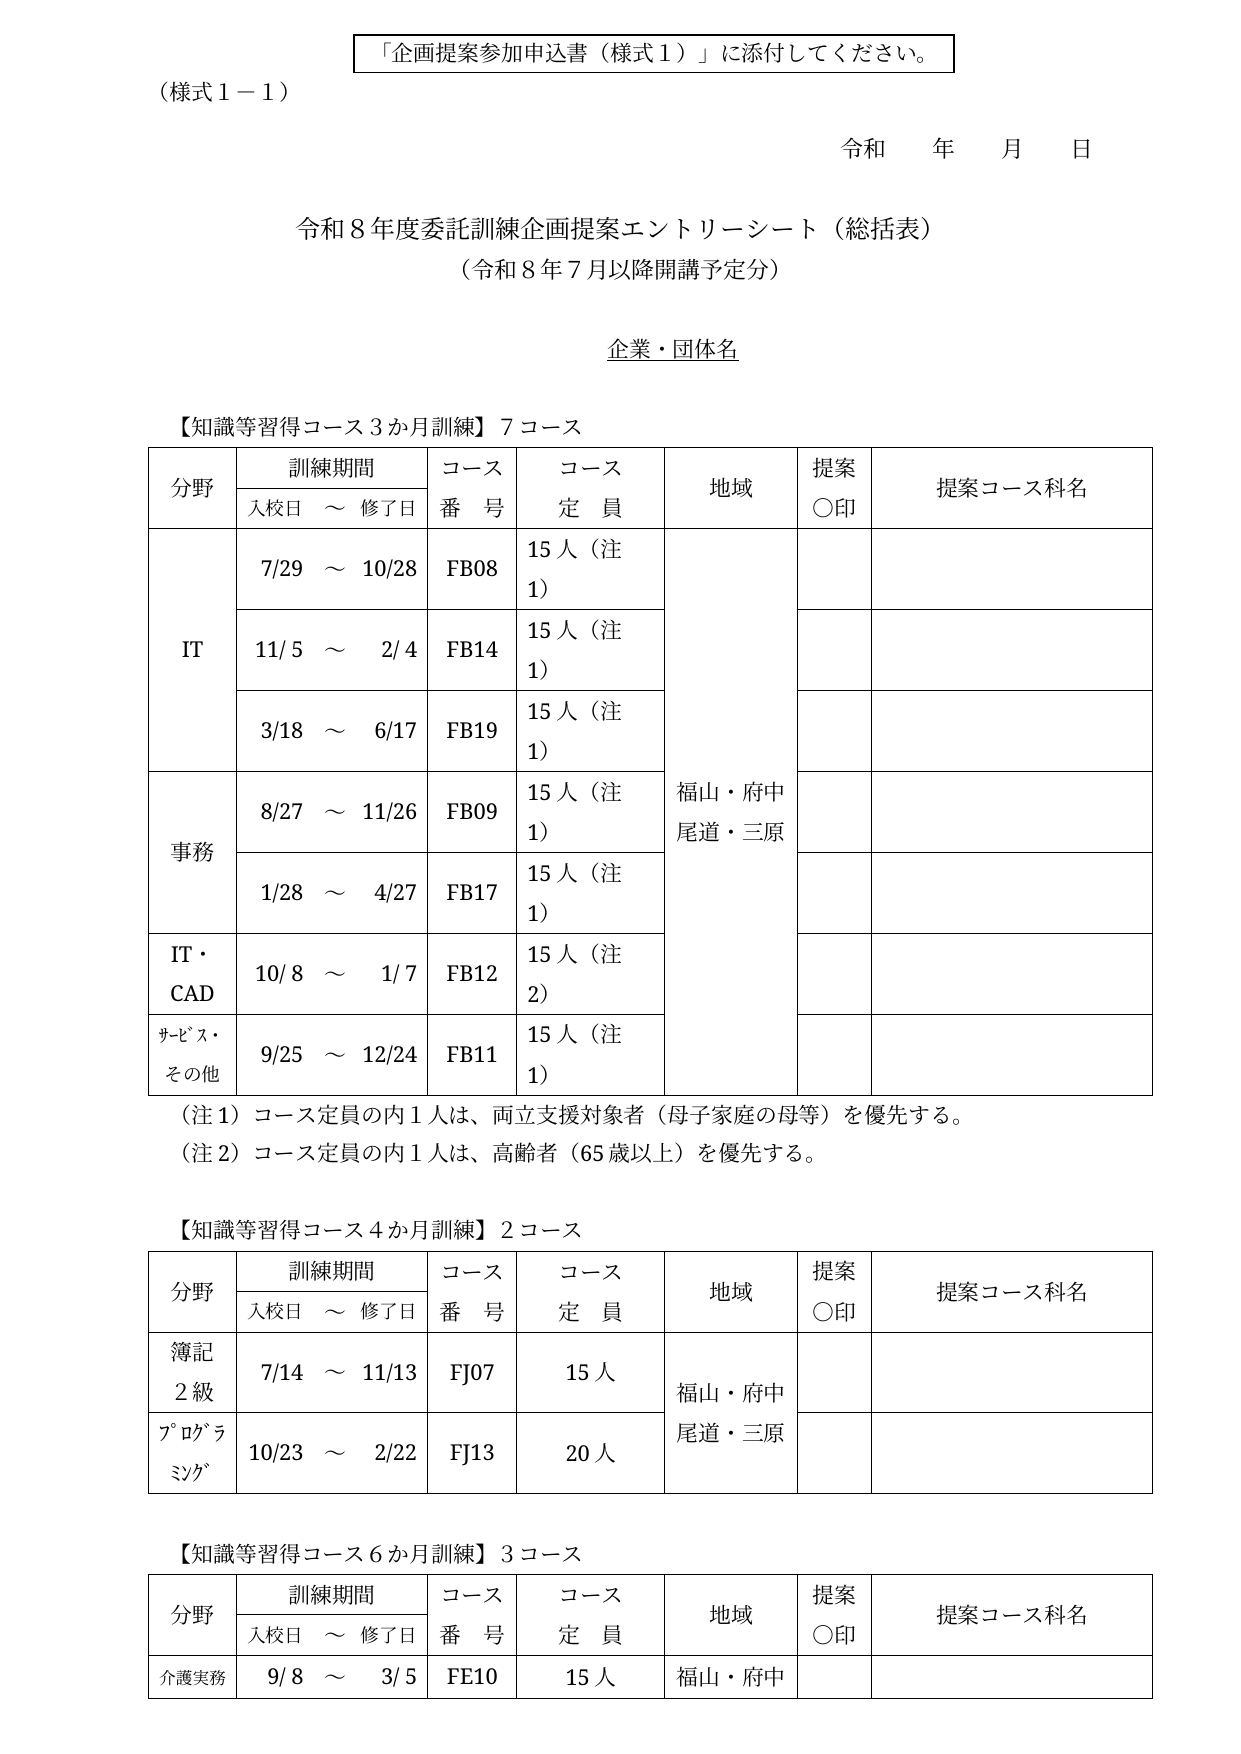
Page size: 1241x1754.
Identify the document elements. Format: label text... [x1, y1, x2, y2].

table_cell FB19 [428, 691, 516, 771]
table_header 提案コース科名 [872, 448, 1152, 528]
table_header コース 定 員 [517, 1252, 664, 1332]
text （注1）コース定員の内１人は、両立支援対象者（母子家庭の母等）を優先する。 [169, 1096, 1092, 1133]
table_header 地域 [665, 1575, 797, 1655]
table_cell 11/26 [350, 772, 427, 852]
table_cell 簿記 ２級 [149, 1333, 236, 1412]
text 【知識等習得コース３か月訓練】７コース [148, 407, 1092, 444]
table_header 分野 [149, 1252, 236, 1332]
table_header コース 定 員 [517, 448, 664, 528]
table_cell 15人 [517, 1656, 664, 1698]
table_cell 8/27 [237, 772, 314, 852]
table_cell [798, 772, 871, 852]
table_cell [798, 934, 871, 1014]
table_cell [798, 691, 871, 771]
table_cell 10/ 8 [237, 934, 314, 1014]
table_cell 15人（注1） [517, 1015, 664, 1095]
table_header 提案○印 [798, 448, 871, 528]
table_cell FB09 [428, 772, 516, 852]
table_cell FE10 [428, 1656, 516, 1698]
table_cell 12/24 [350, 1015, 427, 1095]
table_cell 15人（注2） [517, 934, 664, 1014]
table_cell 15人（注1） [517, 691, 664, 771]
table_header コース 番 号 [428, 448, 516, 528]
table_cell [798, 529, 871, 609]
text 【知識等習得コース６か月訓練】３コース [148, 1534, 1092, 1571]
table_cell ～ [314, 691, 349, 771]
table_cell 3/ 5 [350, 1656, 427, 1698]
table_cell [872, 1015, 1152, 1095]
table_cell ﾌﾟﾛｸﾞﾗﾐﾝｸﾞ [149, 1413, 236, 1493]
table_header 訓練期間 [237, 448, 427, 488]
text 令和 年 月 日 [148, 129, 1092, 167]
table_cell 9/25 [237, 1015, 314, 1095]
table_cell [798, 853, 871, 933]
table_cell [798, 610, 871, 690]
table_cell 入校日 [237, 489, 314, 528]
table_cell 15人（注1） [517, 610, 664, 690]
table_header 地域 [665, 1252, 797, 1332]
table_cell [798, 1333, 871, 1412]
table_cell FJ13 [428, 1413, 516, 1493]
table_cell 介護実務者研修 [149, 1656, 236, 1698]
table_cell 20人 [517, 1413, 664, 1493]
table_cell 福山・府中 尾道・三原 [665, 1333, 797, 1493]
table_cell 10/23 [237, 1413, 314, 1493]
table_header コース 定 員 [517, 1575, 664, 1655]
table_cell 修了日 [350, 1292, 427, 1332]
table_header 訓練期間 [237, 1252, 427, 1291]
table_cell 3/18 [237, 691, 314, 771]
table_cell 修了日 [350, 1615, 427, 1655]
table_cell ～ [314, 1656, 349, 1698]
table_cell 15人（注1） [517, 853, 664, 933]
table_cell ～ [314, 610, 349, 690]
table_cell [798, 1015, 871, 1095]
table_cell IT・ CAD [149, 934, 236, 1014]
text 令和８年度委託訓練企画提案エントリーシート（総括表） [148, 209, 1092, 247]
table_cell 1/28 [237, 853, 314, 933]
table_header 分野 [149, 1575, 236, 1655]
table_cell [872, 772, 1152, 852]
table_cell ～ [314, 489, 349, 528]
table_cell 事務 [149, 772, 236, 933]
table_cell ～ [314, 772, 349, 852]
table_cell 11/13 [350, 1333, 427, 1412]
table_cell ～ [314, 934, 349, 1014]
table_header 提案○印 [798, 1252, 871, 1332]
table_cell [798, 1656, 871, 1698]
table_cell 入校日 [237, 1292, 314, 1332]
table_cell ～ [314, 853, 349, 933]
table_header 提案○印 [798, 1575, 871, 1655]
table_cell FB17 [428, 853, 516, 933]
table_cell 1/ 7 [350, 934, 427, 1014]
table_cell [872, 1413, 1152, 1493]
table_cell FB11 [428, 1015, 516, 1095]
table_cell FB14 [428, 610, 516, 690]
table_cell [872, 853, 1152, 933]
table_cell 2/ 4 [350, 610, 427, 690]
table_cell FJ07 [428, 1333, 516, 1412]
table_cell [872, 1656, 1152, 1698]
table_cell 6/17 [350, 691, 427, 771]
table_cell [872, 529, 1152, 609]
table_cell ～ [314, 1292, 349, 1332]
table_cell [872, 610, 1152, 690]
table_cell ～ [314, 529, 349, 609]
table_header 訓練期間 [237, 1575, 427, 1614]
table_header 分野 [149, 448, 236, 528]
table_cell 10/28 [350, 529, 427, 609]
table_cell 9/ 8 [237, 1656, 314, 1698]
text （注2）コース定員の内１人は、高齢者（65歳以上）を優先する。 [169, 1133, 1092, 1171]
text 企業・団体名 [607, 329, 1092, 367]
table_header 提案コース科名 [872, 1252, 1152, 1332]
table_header コース 番 号 [428, 1575, 516, 1655]
table_cell 11/ 5 [237, 610, 314, 690]
text （令和８年７月以降開講予定分） [148, 250, 1092, 287]
table_cell 15人 [517, 1333, 664, 1412]
table_cell ～ [314, 1413, 349, 1493]
table_cell ～ [314, 1615, 349, 1655]
table_cell 15人（注1） [517, 772, 664, 852]
table_cell [798, 1413, 871, 1493]
table_cell ～ [314, 1015, 349, 1095]
table_cell 入校日 [237, 1615, 314, 1655]
table_cell 福山・府中 尾道・三原 [665, 1656, 797, 1698]
table_cell ｻｰﾋﾞｽ・ その他 [149, 1015, 236, 1095]
text 【知識等習得コース４か月訓練】２コース [148, 1211, 1092, 1248]
table_cell 7/29 [237, 529, 314, 609]
table_cell 2/22 [350, 1413, 427, 1493]
table_header 地域 [665, 448, 797, 528]
table_cell FB12 [428, 934, 516, 1014]
table_cell 福山・府中 尾道・三原 [665, 529, 797, 1095]
table_cell FB08 [428, 529, 516, 609]
table_cell 7/14 [237, 1333, 314, 1412]
table_cell 4/27 [350, 853, 427, 933]
table_header コース 番 号 [428, 1252, 516, 1332]
table_cell ～ [314, 1333, 349, 1412]
table_cell [872, 934, 1152, 1014]
table_header 提案コース科名 [872, 1575, 1152, 1655]
table_cell [872, 1333, 1152, 1412]
table_cell 15人（注1） [517, 529, 664, 609]
table_cell IT [149, 529, 236, 771]
table_cell 修了日 [350, 489, 427, 528]
table_cell [872, 691, 1152, 771]
